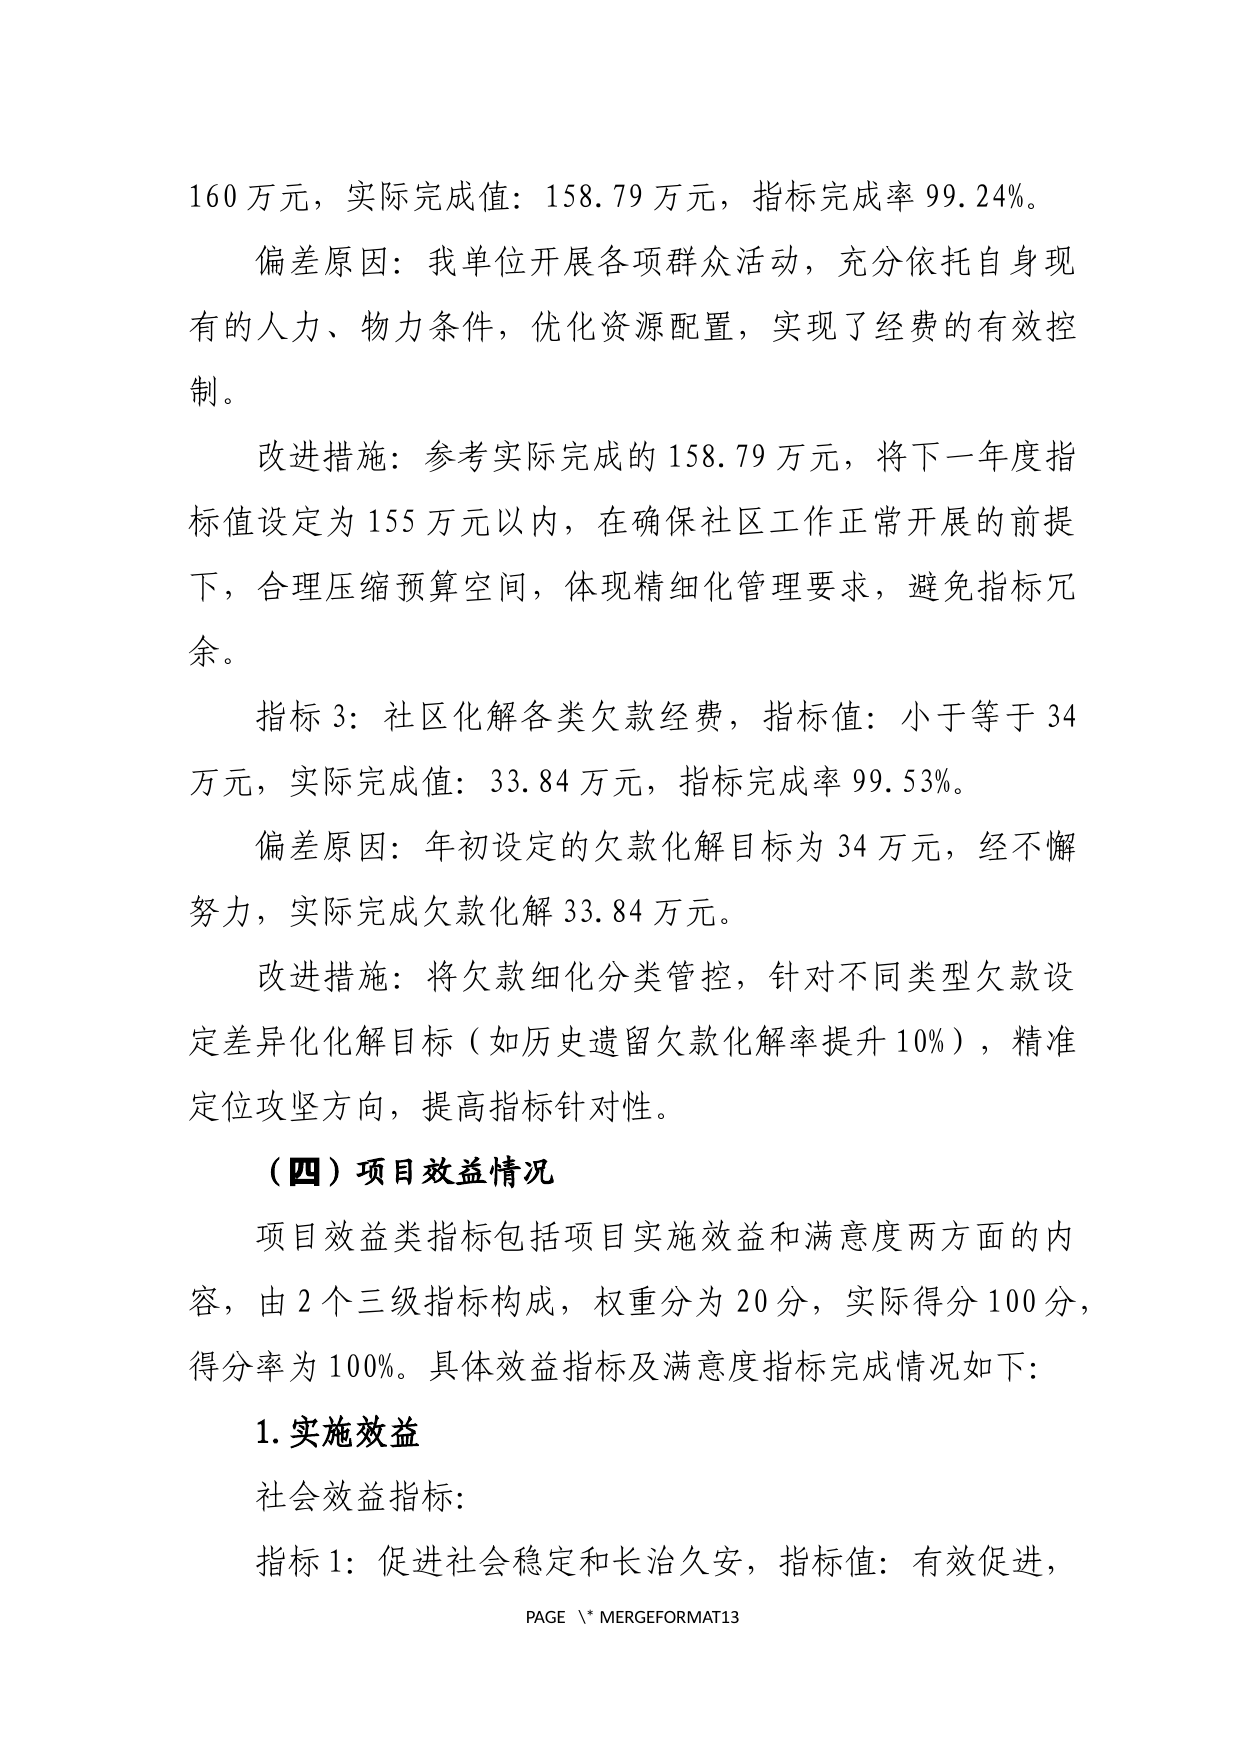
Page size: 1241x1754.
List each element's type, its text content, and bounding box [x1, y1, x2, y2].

text 1.实施效益 [187, 1397, 1078, 1462]
text 改进措施：将欠款细化分类管控，针对不同类型欠款设定差异化化解目标（如历史遗留欠款化解率提升10%），精准定位攻坚方向，提高指标针对性。 [187, 942, 1078, 1137]
list 项目效益情况 [187, 1137, 1078, 1202]
text 改进措施：参考实际完成的158.79万元，将下一年度指标值设定为155万元以内，在确保社区工作正常开展的前提下，合理压缩预算空间，体现精细化管理要求，避免指标冗余。 [187, 422, 1078, 682]
text 指标3：社区化解各类欠款经费，指标值：小于等于34万元，实际完成值：33.84万元，指标完成率99.53%。 [187, 682, 1078, 812]
text 偏差原因：我单位开展各项群众活动，充分依托自身现有的人力、物力条件，优化资源配置，实现了经费的有效控制。 [187, 227, 1078, 422]
text 偏差原因：年初设定的欠款化解目标为34万元，经不懈努力，实际完成欠款化解33.84万元。 [187, 812, 1078, 942]
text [187, 162, 1078, 227]
text 社会效益指标： [187, 1462, 1078, 1527]
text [187, 1527, 1078, 1592]
text 项目效益类指标包括项目实施效益和满意度两方面的内容，由2个三级指标构成，权重分为20分，实际得分100分，得分率为100%。具体效益指标及满意度指标完成情况如下： [187, 1202, 1078, 1397]
